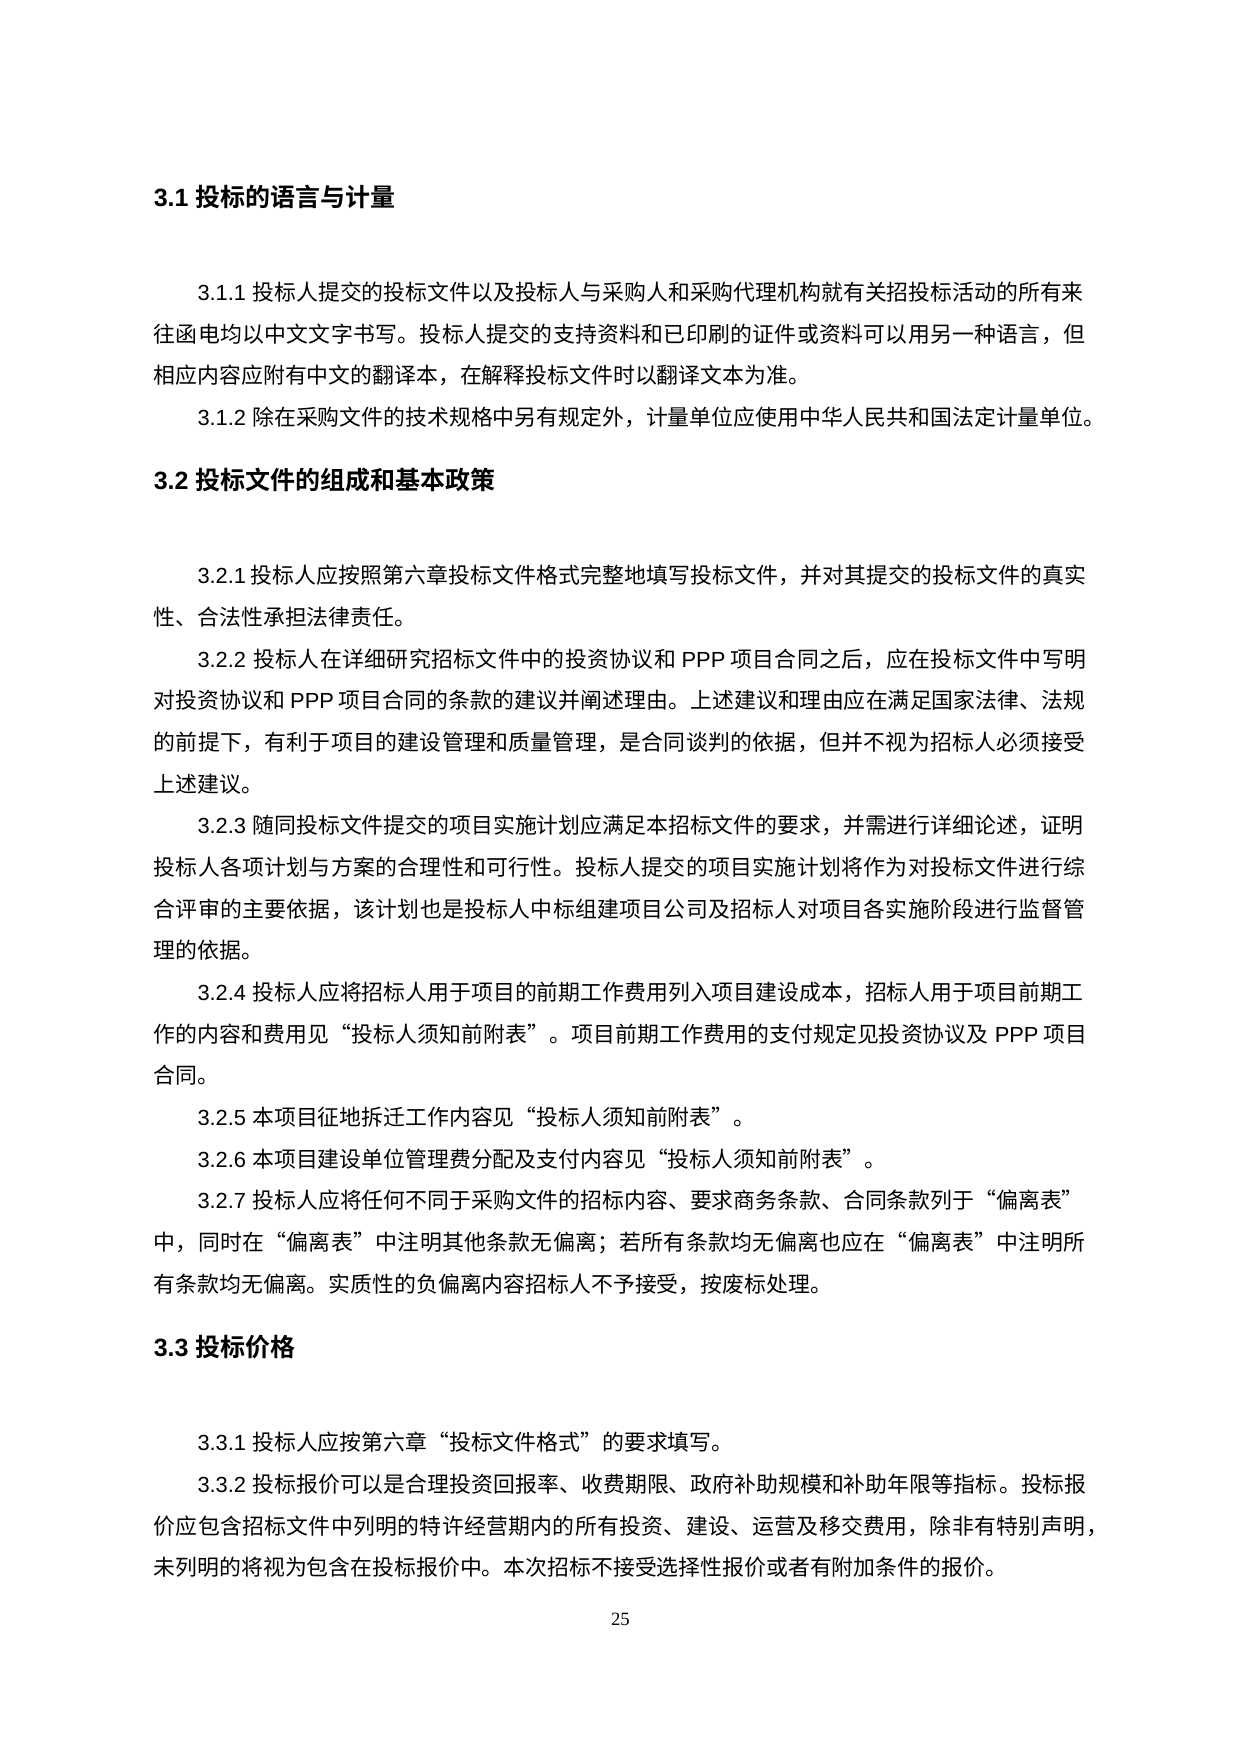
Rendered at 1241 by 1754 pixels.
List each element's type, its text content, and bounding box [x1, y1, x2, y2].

subtitle 3.3 投标价格 [153, 1328, 1087, 1364]
text 3.2.3 随同投标文件提交的项目实施计划应满足本招标文件的要求，并需进行详细论述，证明投标人各项计划与方案的合理性和可行性。投标人提交的项目实施计划将作为对投标文件进行综合评审的主要依据，该计划也是投标人中标组建项目公司及招标人对项目各实施阶段进行监督管理的依据。 [153, 801, 1087, 967]
subtitle 3.1 投标的语言与计量 [153, 177, 1087, 213]
text 3.2.4 投标人应将招标人用于项目的前期工作费用列入项目建设成本，招标人用于项目前期工作的内容和费用见“投标人须知前附表”。项目前期工作费用的支付规定见投资协议及PPP项目合同。 [153, 967, 1087, 1092]
text 3.1.1 投标人提交的投标文件以及投标人与采购人和采购代理机构就有关招投标活动的所有来往函电均以中文文字书写。投标人提交的支持资料和已印刷的证件或资料可以用另一种语言，但相应内容应附有中文的翻译本，在解释投标文件时以翻译文本为准。 [153, 267, 1087, 392]
text 3.2.5 本项目征地拆迁工作内容见“投标人须知前附表”。 [153, 1092, 1087, 1134]
text 3.2.6 本项目建设单位管理费分配及支付内容见“投标人须知前附表”。 [153, 1134, 1087, 1176]
text 3.3.1 投标人应按第六章“投标文件格式”的要求填写。 [153, 1417, 1087, 1459]
text 3.2.7 投标人应将任何不同于采购文件的招标内容、要求商务条款、合同条款列于“偏离表”中，同时在“偏离表”中注明其他条款无偏离；若所有条款均无偏离也应在“偏离表”中注明所有条款均无偏离。实质性的负偏离内容招标人不予接受，按废标处理。 [153, 1176, 1087, 1301]
subtitle 3.2 投标文件的组成和基本政策 [153, 461, 1087, 497]
text 3.2.2 投标人在详细研究招标文件中的投资协议和PPP项目合同之后，应在投标文件中写明对投资协议和PPP项目合同的条款的建议并阐述理由。上述建议和理由应在满足国家法律、法规的前提下，有利于项目的建设管理和质量管理，是合同谈判的依据，但并不视为招标人必须接受上述建议。 [153, 634, 1087, 801]
text 3.3.2 投标报价可以是合理投资回报率、收费期限、政府补助规模和补助年限等指标。投标报价应包含招标文件中列明的特许经营期内的所有投资、建设、运营及移交费用，除非有特别声明，未列明的将视为包含在投标报价中。本次招标不接受选择性报价或者有附加条件的报价。 [153, 1459, 1087, 1584]
text 3.1.2 除在采购文件的技术规格中另有规定外，计量单位应使用中华人民共和国法定计量单位。 [153, 392, 1087, 434]
text 3.2.1投标人应按照第六章投标文件格式完整地填写投标文件，并对其提交的投标文件的真实性、合法性承担法律责任。 [153, 551, 1087, 634]
